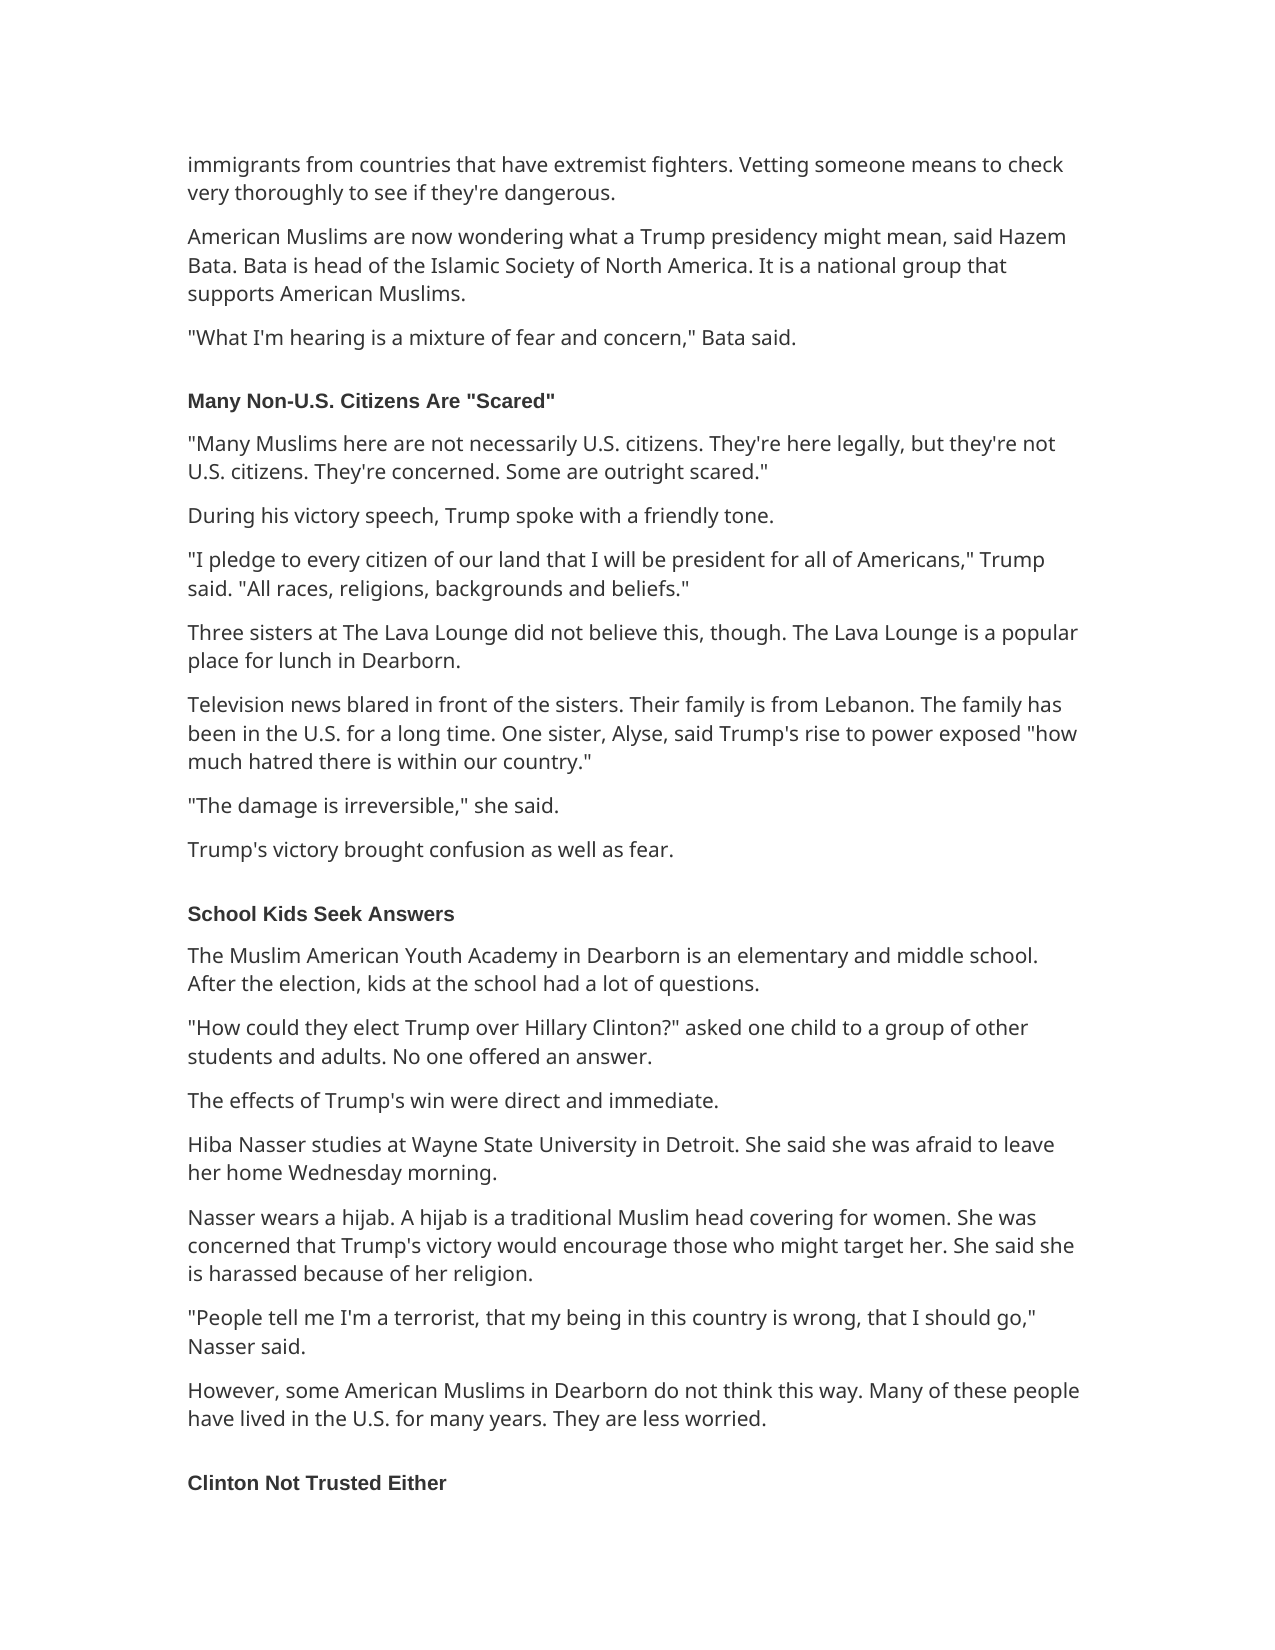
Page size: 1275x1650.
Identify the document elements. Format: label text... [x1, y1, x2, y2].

text Three sisters at The Lava Lounge did not believe this, though. The Lava Lounge is a popular place for lunch in Dearborn. [187, 618, 1087, 675]
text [187, 150, 1087, 207]
text Clinton Not Trusted Either [187, 1470, 1087, 1494]
text "What I'm hearing is a mixture of fear and concern," Bata said. [187, 323, 1087, 352]
text "I pledge to every citizen of our land that I will be president for all of Americans," Trump said. "All races, religions, backgrounds and beliefs." [187, 546, 1087, 602]
text Hiba Nasser studies at Wayne State University in Detroit. She said she was afraid to leave her home Wednesday morning. [187, 1130, 1087, 1187]
text However, some American Muslims in Dearborn do not think this way. Many of these people have lived in the U.S. for many years. They are less worried. [187, 1376, 1087, 1433]
text During his victory speech, Trump spoke with a friendly tone. [187, 501, 1087, 530]
text "How could they elect Trump over Hillary Clinton?" asked one child to a group of other students and adults. No one offered an answer. [187, 1013, 1087, 1070]
text Television news blared in front of the sisters. Their family is from Lebanon. The family has been in the U.S. for a long time. One sister, Alyse, said Trump's rise to power exposed "how much hatred there is within our country." [187, 691, 1087, 776]
text Trump's victory brought confusion as well as fear. [187, 836, 1087, 864]
text Nasser wears a hijab. A hijab is a traditional Muslim head covering for women. She was concerned that Trump's victory would encourage those who might target her. She said she is harassed because of her religion. [187, 1203, 1087, 1288]
text "Many Muslims here are not necessarily U.S. citizens. They're here legally, but they're not U.S. citizens. They're concerned. Some are outright scared." [187, 429, 1087, 486]
text Many Non-U.S. Citizens Are "Scared" [187, 389, 1087, 413]
text School Kids Seek Answers [187, 901, 1087, 925]
text American Muslims are now wondering what a Trump presidency might mean, said Hazem Bata. Bata is head of the Islamic Society of North America. It is a national group that supports American Muslims. [187, 222, 1087, 308]
text "People tell me I'm a terrorist, that my being in this country is wrong, that I should go," Nasser said. [187, 1303, 1087, 1360]
text The effects of Trump's win were direct and immediate. [187, 1086, 1087, 1114]
text The Muslim American Youth Academy in Dearborn is an elementary and middle school. After the election, kids at the school had a lot of questions. [187, 941, 1087, 998]
text "The damage is irreversible," she said. [187, 791, 1087, 820]
